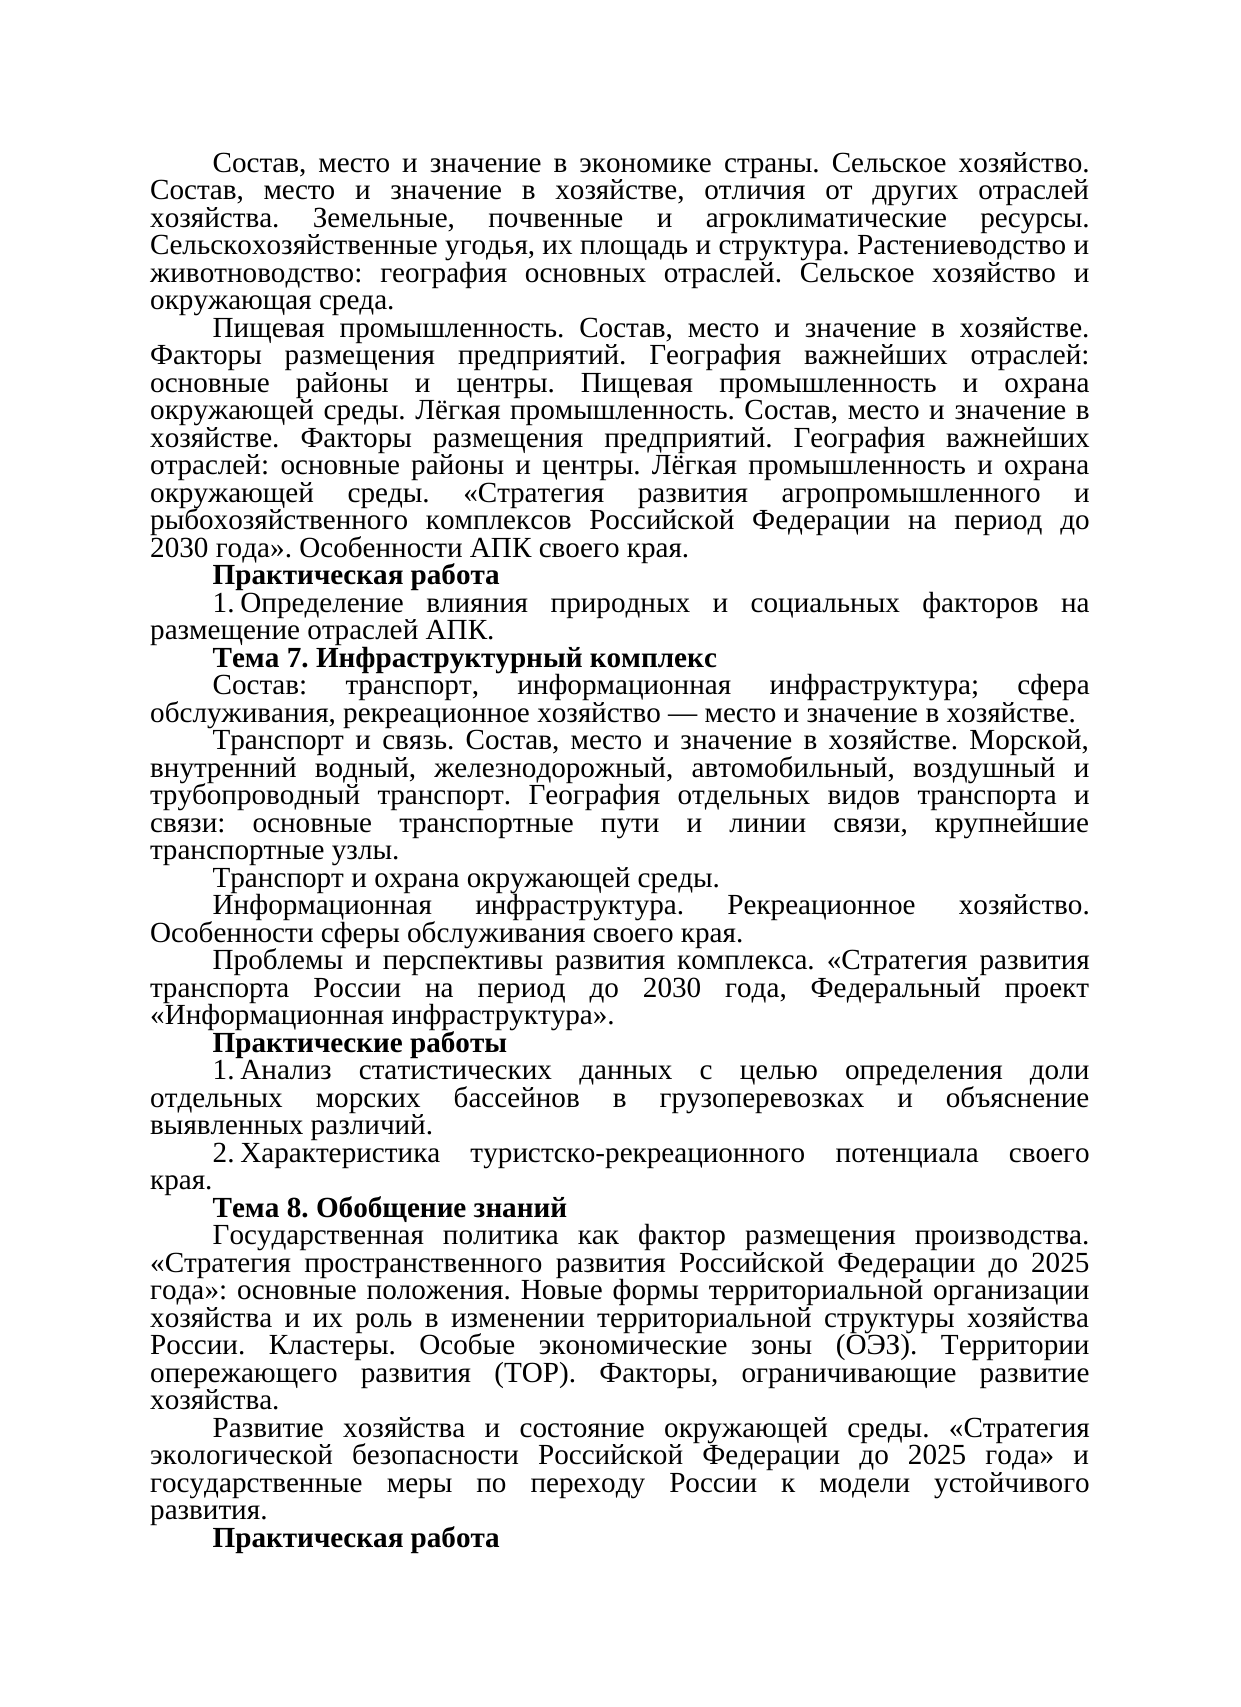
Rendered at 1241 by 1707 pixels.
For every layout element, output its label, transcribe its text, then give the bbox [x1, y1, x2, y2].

text Тема 8. Обобщение знаний [150, 1195, 1090, 1222]
text Государственная политика как фактор размещения производства. «Стратегия пространственного развития Российской Федерации до 2025 года»: основные положения. Новые формы территориальной организации хозяйства и их роль в изменении территориальной структуры хозяйства России. Кластеры. Особые экономические зоны (ОЭЗ). Территории опережающего развития (ТОР). Факторы, ограничивающие развитие хозяйства. [150, 1222, 1090, 1415]
text Тема 7. Инфраструктурный комплекс [150, 645, 1090, 672]
text Практические работы [150, 1030, 1090, 1057]
text Развитие хозяйства и состояние окружающей среды. «Стратегия экологической безопасности Российской Федерации до 2025 года» и государственные меры по переходу России к модели устойчивого развития. [150, 1415, 1090, 1525]
text Информационная инфраструктура. Рекреационное хозяйство. Особенности сферы обслуживания своего края. [150, 892, 1090, 947]
text 1. Определение влияния природных и социальных факторов на размещение отраслей АПК. [150, 590, 1090, 645]
text Состав: транспорт, информационная инфраструктура; сфера обслуживания, рекреационное хозяйство — место и значение в хозяйстве. [150, 672, 1090, 727]
text Проблемы и перспективы развития комплекса. «Стратегия развития транспорта России на период до 2030 года, Федеральный проект «Информационная инфраструктура». [150, 947, 1090, 1030]
text Пищевая промышленность. Состав, место и значение в хозяйстве. Факторы размещения предприятий. География важнейших отраслей: основные районы и центры. Пищевая промышленность и охрана окружающей среды. Лёгкая промышленность. Состав, место и значение в хозяйстве. Факторы размещения предприятий. География важнейших отраслей: основные районы и центры. Лёгкая промышленность и охрана окружающей среды. «Стратегия развития агропромышленного и рыбохозяйственного комплексов Российской Федерации на период до 2030 года». Особенности АПК своего края. [150, 315, 1090, 562]
text Состав, место и значение в экономике страны. Сельское хозяйство. Состав, место и значение в хозяйстве, отличия от других отраслей хозяйства. Земельные, почвенные и агроклиматические ресурсы. Сельскохозяйственные угодья, их площадь и структура. Растениеводство и животноводство: география основных отраслей. Сельское хозяйство и окружающая среда. [150, 150, 1090, 315]
text 2. Характеристика туристско-рекреационного потенциала своего края. [150, 1140, 1090, 1195]
text Практическая работа [150, 562, 1090, 590]
text Транспорт и охрана окружающей среды. [150, 865, 1090, 892]
text Транспорт и связь. Состав, место и значение в хозяйстве. Морской, внутренний водный, железнодорожный, автомобильный, воздушный и трубопроводный транспорт. География отдельных видов транспорта и связи: основные транспортные пути и линии связи, крупнейшие транспортные узлы. [150, 727, 1090, 865]
text Практическая работа [150, 1525, 1090, 1552]
text 1. Анализ статистических данных с целью определения доли отдельных морских бассейнов в грузоперевозках и объяснение выявленных различий. [150, 1057, 1090, 1140]
